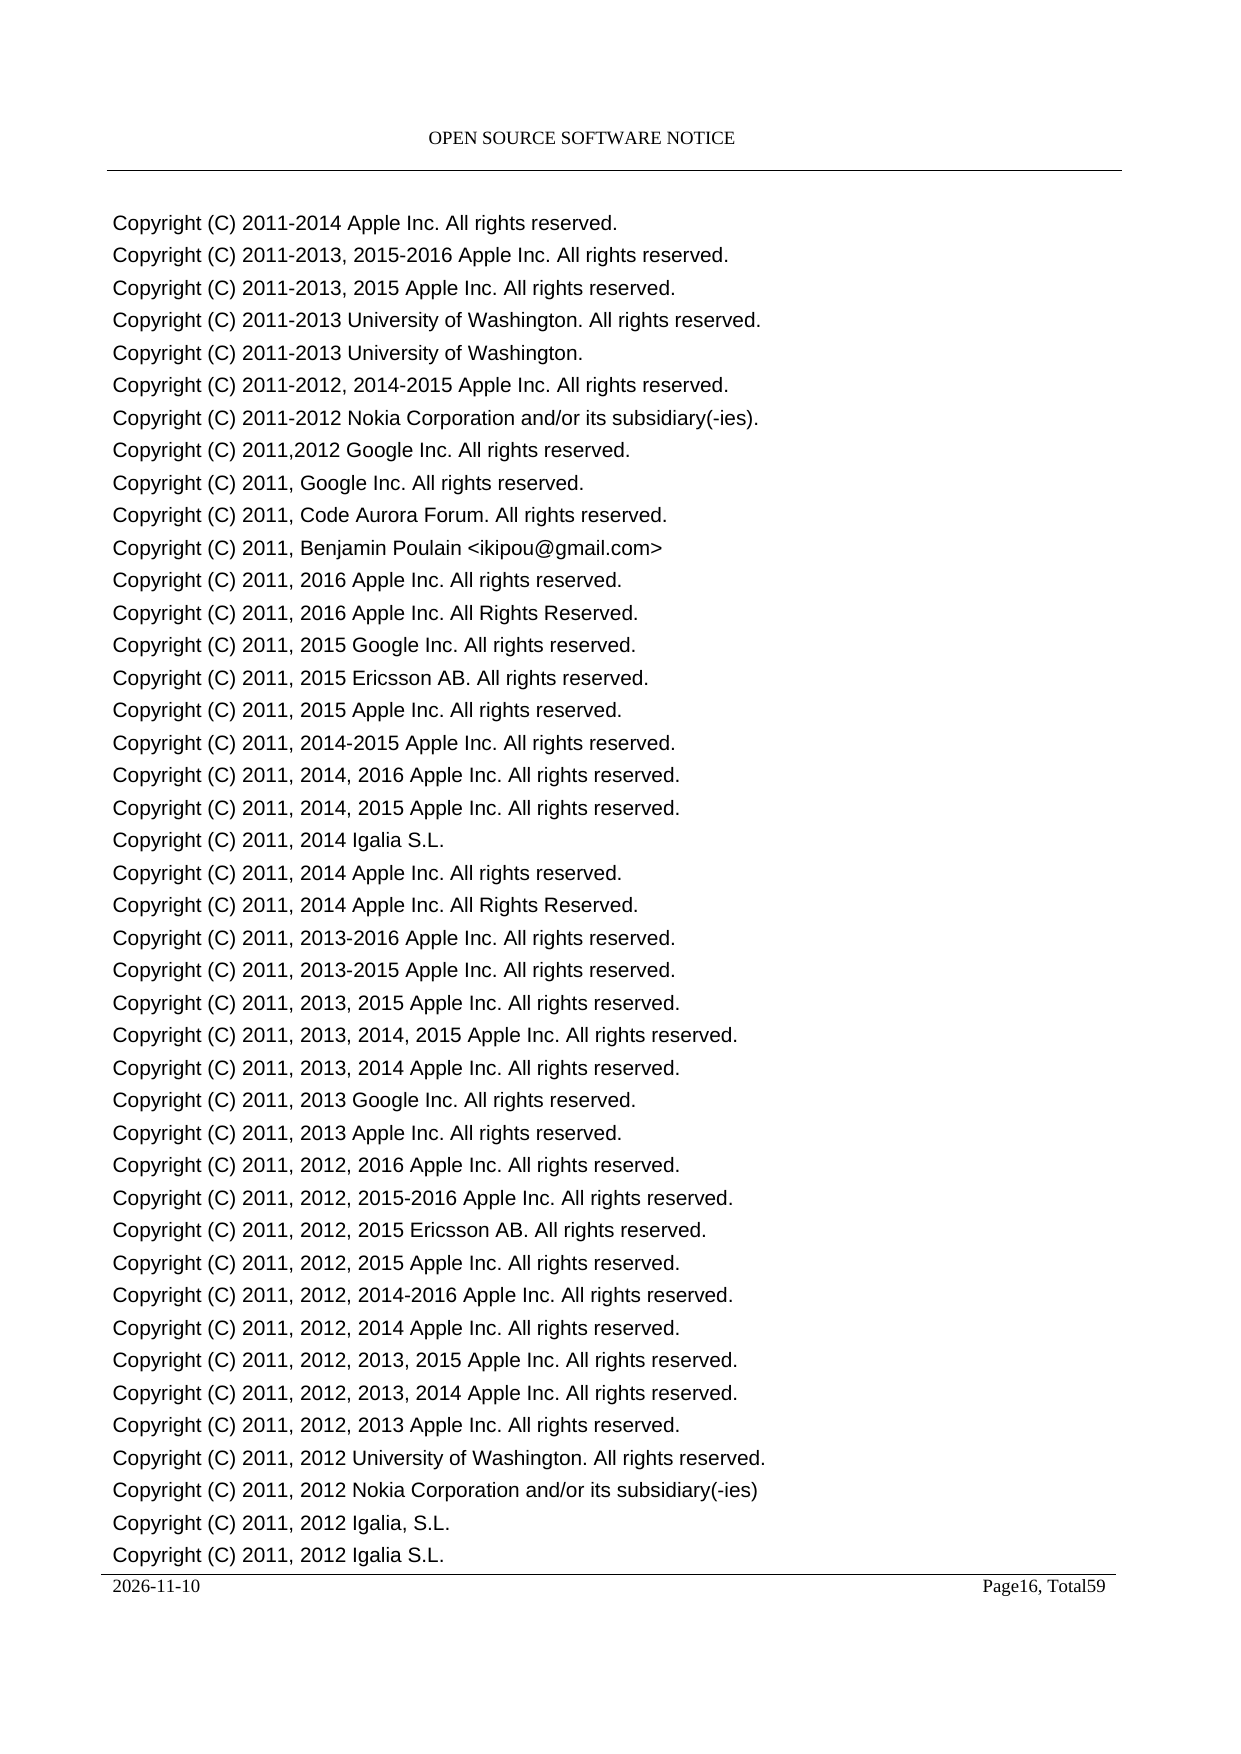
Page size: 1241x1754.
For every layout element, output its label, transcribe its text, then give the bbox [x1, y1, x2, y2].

text Copyright (C) 2011, 2014, 2016 Apple Inc. All rights reserved. [112, 759, 1128, 791]
text Copyright (C) 2011, 2012 Nokia Corporation and/or its subsidiary(-ies) [112, 1474, 1128, 1506]
text Copyright (C) 2011, 2015 Apple Inc. All rights reserved. [112, 694, 1128, 726]
text Copyright (C) 2011, 2013 Apple Inc. All rights reserved. [112, 1116, 1128, 1149]
text Copyright (C) 2011, 2014 Apple Inc. All rights reserved. [112, 856, 1128, 889]
text Copyright (C) 2011-2013 University of Washington. All rights reserved. [112, 304, 1128, 336]
text Copyright (C) 2011-2014 Apple Inc. All rights reserved. [112, 206, 1128, 239]
text Copyright (C) 2011-2013 University of Washington. [112, 336, 1128, 369]
text Copyright (C) 2011, Benjamin Poulain <ikipou@gmail.com> [112, 531, 1128, 564]
text Copyright (C) 2011, 2012 University of Washington. All rights reserved. [112, 1441, 1128, 1474]
text Copyright (C) 2011, 2013 Google Inc. All rights reserved. [112, 1084, 1128, 1116]
text Copyright (C) 2011-2013, 2015-2016 Apple Inc. All rights reserved. [112, 239, 1128, 271]
text Copyright (C) 2011, 2012 Igalia S.L. [112, 1539, 1128, 1571]
text Copyright (C) 2011, 2012, 2015 Apple Inc. All rights reserved. [112, 1246, 1128, 1279]
text Copyright (C) 2011,2012 Google Inc. All rights reserved. [112, 434, 1128, 466]
text Copyright (C) 2011, 2012, 2013, 2015 Apple Inc. All rights reserved. [112, 1344, 1128, 1376]
text Copyright (C) 2011, 2016 Apple Inc. All rights reserved. [112, 564, 1128, 596]
text Copyright (C) 2011, 2014 Igalia S.L. [112, 824, 1128, 856]
text Copyright (C) 2011, 2013, 2014, 2015 Apple Inc. All rights reserved. [112, 1019, 1128, 1051]
text Copyright (C) 2011, 2015 Ericsson AB. All rights reserved. [112, 661, 1128, 694]
text Copyright (C) 2011-2012, 2014-2015 Apple Inc. All rights reserved. [112, 369, 1128, 401]
text Copyright (C) 2011-2012 Nokia Corporation and/or its subsidiary(-ies). [112, 401, 1128, 434]
text Copyright (C) 2011, 2016 Apple Inc. All Rights Reserved. [112, 596, 1128, 629]
text Copyright (C) 2011, Google Inc. All rights reserved. [112, 466, 1128, 499]
text Copyright (C) 2011, 2013, 2014 Apple Inc. All rights reserved. [112, 1051, 1128, 1084]
text Copyright (C) 2011, 2012, 2013, 2014 Apple Inc. All rights reserved. [112, 1376, 1128, 1409]
text Copyright (C) 2011, Code Aurora Forum. All rights reserved. [112, 499, 1128, 531]
text Copyright (C) 2011, 2013, 2015 Apple Inc. All rights reserved. [112, 986, 1128, 1019]
text Copyright (C) 2011, 2012 Igalia, S.L. [112, 1506, 1128, 1539]
text Copyright (C) 2011, 2012, 2015 Ericsson AB. All rights reserved. [112, 1214, 1128, 1246]
text Copyright (C) 2011, 2014, 2015 Apple Inc. All rights reserved. [112, 791, 1128, 824]
text Copyright (C) 2011-2013, 2015 Apple Inc. All rights reserved. [112, 271, 1128, 304]
text Copyright (C) 2011, 2012, 2016 Apple Inc. All rights reserved. [112, 1149, 1128, 1181]
text Copyright (C) 2011, 2012, 2015-2016 Apple Inc. All rights reserved. [112, 1181, 1128, 1214]
text Copyright (C) 2011, 2012, 2014-2016 Apple Inc. All rights reserved. [112, 1279, 1128, 1311]
text Copyright (C) 2011, 2012, 2013 Apple Inc. All rights reserved. [112, 1409, 1128, 1441]
text Copyright (C) 2011, 2015 Google Inc. All rights reserved. [112, 629, 1128, 661]
text Copyright (C) 2011, 2014 Apple Inc. All Rights Reserved. [112, 889, 1128, 921]
text Copyright (C) 2011, 2012, 2014 Apple Inc. All rights reserved. [112, 1311, 1128, 1344]
text Copyright (C) 2011, 2013-2015 Apple Inc. All rights reserved. [112, 954, 1128, 986]
text Copyright (C) 2011, 2014-2015 Apple Inc. All rights reserved. [112, 726, 1128, 759]
text Copyright (C) 2011, 2013-2016 Apple Inc. All rights reserved. [112, 921, 1128, 954]
